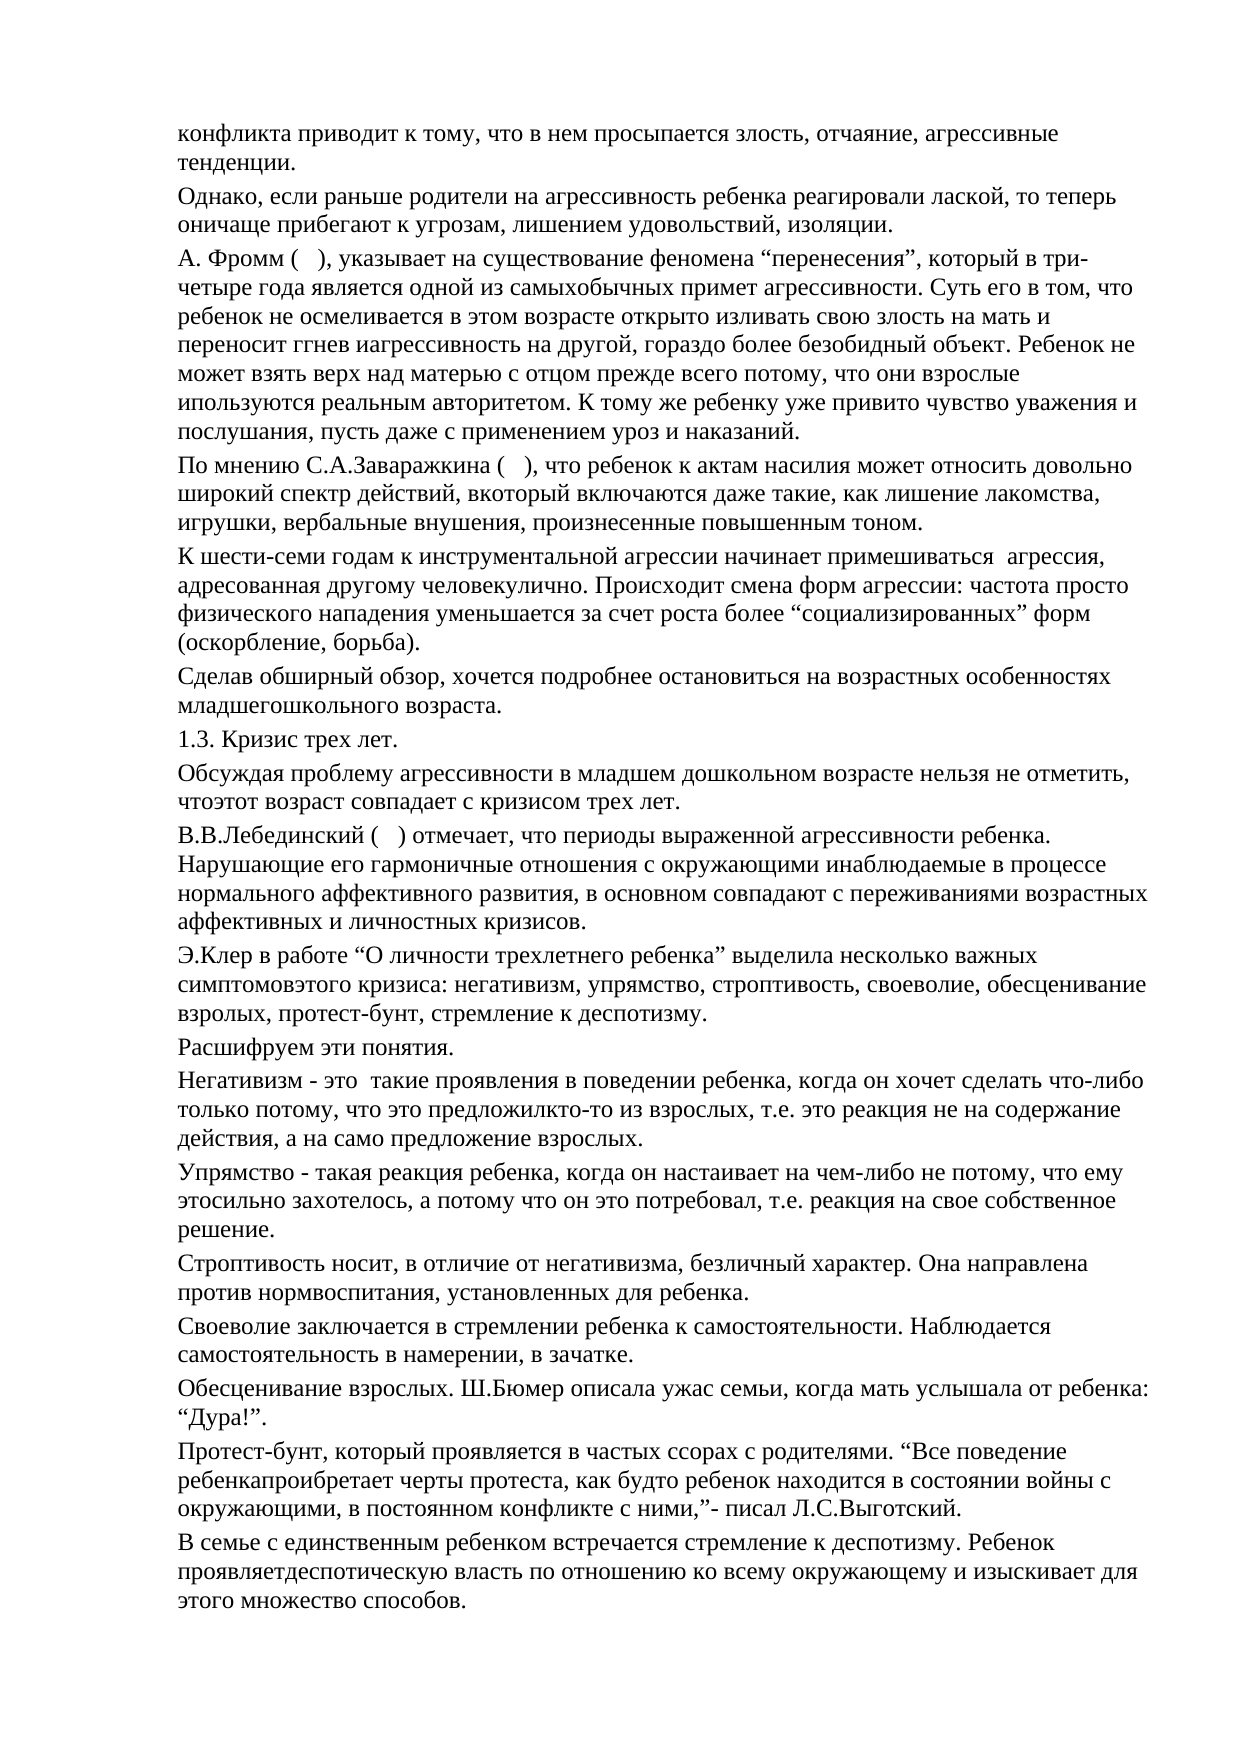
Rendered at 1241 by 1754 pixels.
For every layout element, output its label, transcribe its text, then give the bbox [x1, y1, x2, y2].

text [177, 118, 1152, 176]
text Обесценивание взрослых. Ш.Бюмер описала ужас семьи, когда мать услышала от ребенка: “Дура!”. [177, 1373, 1152, 1431]
text Строптивость носит, в отличие от негативизма, безличный характер. Она направлена против нормвоспитания, установленных для ребенка. [177, 1248, 1152, 1306]
text В.В.Лебединский ( ) отмечает, что периоды выраженной агрессивности ребенка. Нарушающие его гармоничные отношения с окружающими инаблюдаемые в процессе нормального аффективного развития, в основном совпадают с переживаниями возрастных аффективных и личностных кризисов. [177, 820, 1152, 935]
text К шести-семи годам к инструментальной агрессии начинает примешиваться агрессия, адресованная другому человекулично. Происходит смена форм агрессии: частота просто физического нападения уменьшается за счет роста более “социализированных” форм (оскорбление, борьба). [177, 541, 1152, 656]
text Упрямство - такая реакция ребенка, когда он настаивает на чем-либо не потому, что ему этосильно захотелось, а потому что он это потребовал, т.е. реакция на свое собственное решение. [177, 1157, 1152, 1243]
text Расшифруем эти понятия. [177, 1032, 1152, 1060]
text Однако, если раньше родители на агрессивность ребенка реагировали лаской, то теперь оничаще прибегают к угрозам, лишением удовольствий, изоляции. [177, 181, 1152, 238]
text А. Фромм ( ), указывает на существование феномена “перенесения”, который в три-четыре года является одной из самыхобычных примет агрессивности. Суть его в том, что ребенок не осмеливается в этом возрасте открыто изливать свою злость на мать и переносит ггнев иагрессивность на другой, гораздо более безобидный объект. Ребенок не может взять верх над матерью с отцом прежде всего потому, что они взрослые ипользуются реальным авторитетом. К тому же ребенку уже привито чувство уважения и послушания, пусть даже с применением уроз и наказаний. [177, 243, 1152, 444]
text Протест-бунт, который проявляется в частых ссорах с родителями. “Все поведение ребенкапроибретает черты протеста, как будто ребенок находится в состоянии войны с окружающими, в постоянном конфликте с ними,”- писал Л.С.Выготский. [177, 1436, 1152, 1522]
text По мнению С.А.Заваражкина ( ), что ребенок к актам насилия может относить довольно широкий спектр действий, вкоторый включаются даже такие, как лишение лакомства, игрушки, вербальные внушения, произнесенные повышенным тоном. [177, 450, 1152, 536]
text В семье с единственным ребенком встречается стремление к деспотизму. Ребенок проявляетдеспотическую власть по отношению ко всему окружающему и изыскивает для этого множество способов. [177, 1527, 1152, 1614]
text Сделав обширный обзор, хочется подробнее остановиться на возрастных особенностях младшегошкольного возраста. [177, 661, 1152, 719]
text Обсуждая проблему агрессивности в младшем дошкольном возрасте нельзя не отметить, чтоэтот возраст совпадает с кризисом трех лет. [177, 758, 1152, 815]
text Негативизм - это такие проявления в поведении ребенка, когда он хочет сделать что-либо только потому, что это предложилкто-то из взрослых, т.е. это реакция не на содержание действия, а на само предложение взрослых. [177, 1066, 1152, 1152]
text Э.Клер в работе “О личности трехлетнего ребенка” выделила несколько важных симптомовэтого кризиса: негативизм, упрямство, строптивость, своеволие, обесценивание взролых, протест-бунт, стремление к деспотизму. [177, 940, 1152, 1027]
text Своеволие заключается в стремлении ребенка к самостоятельности. Наблюдается самостоятельность в намерении, в зачатке. [177, 1311, 1152, 1368]
text 1.3. Кризис трех лет. [177, 724, 1152, 752]
